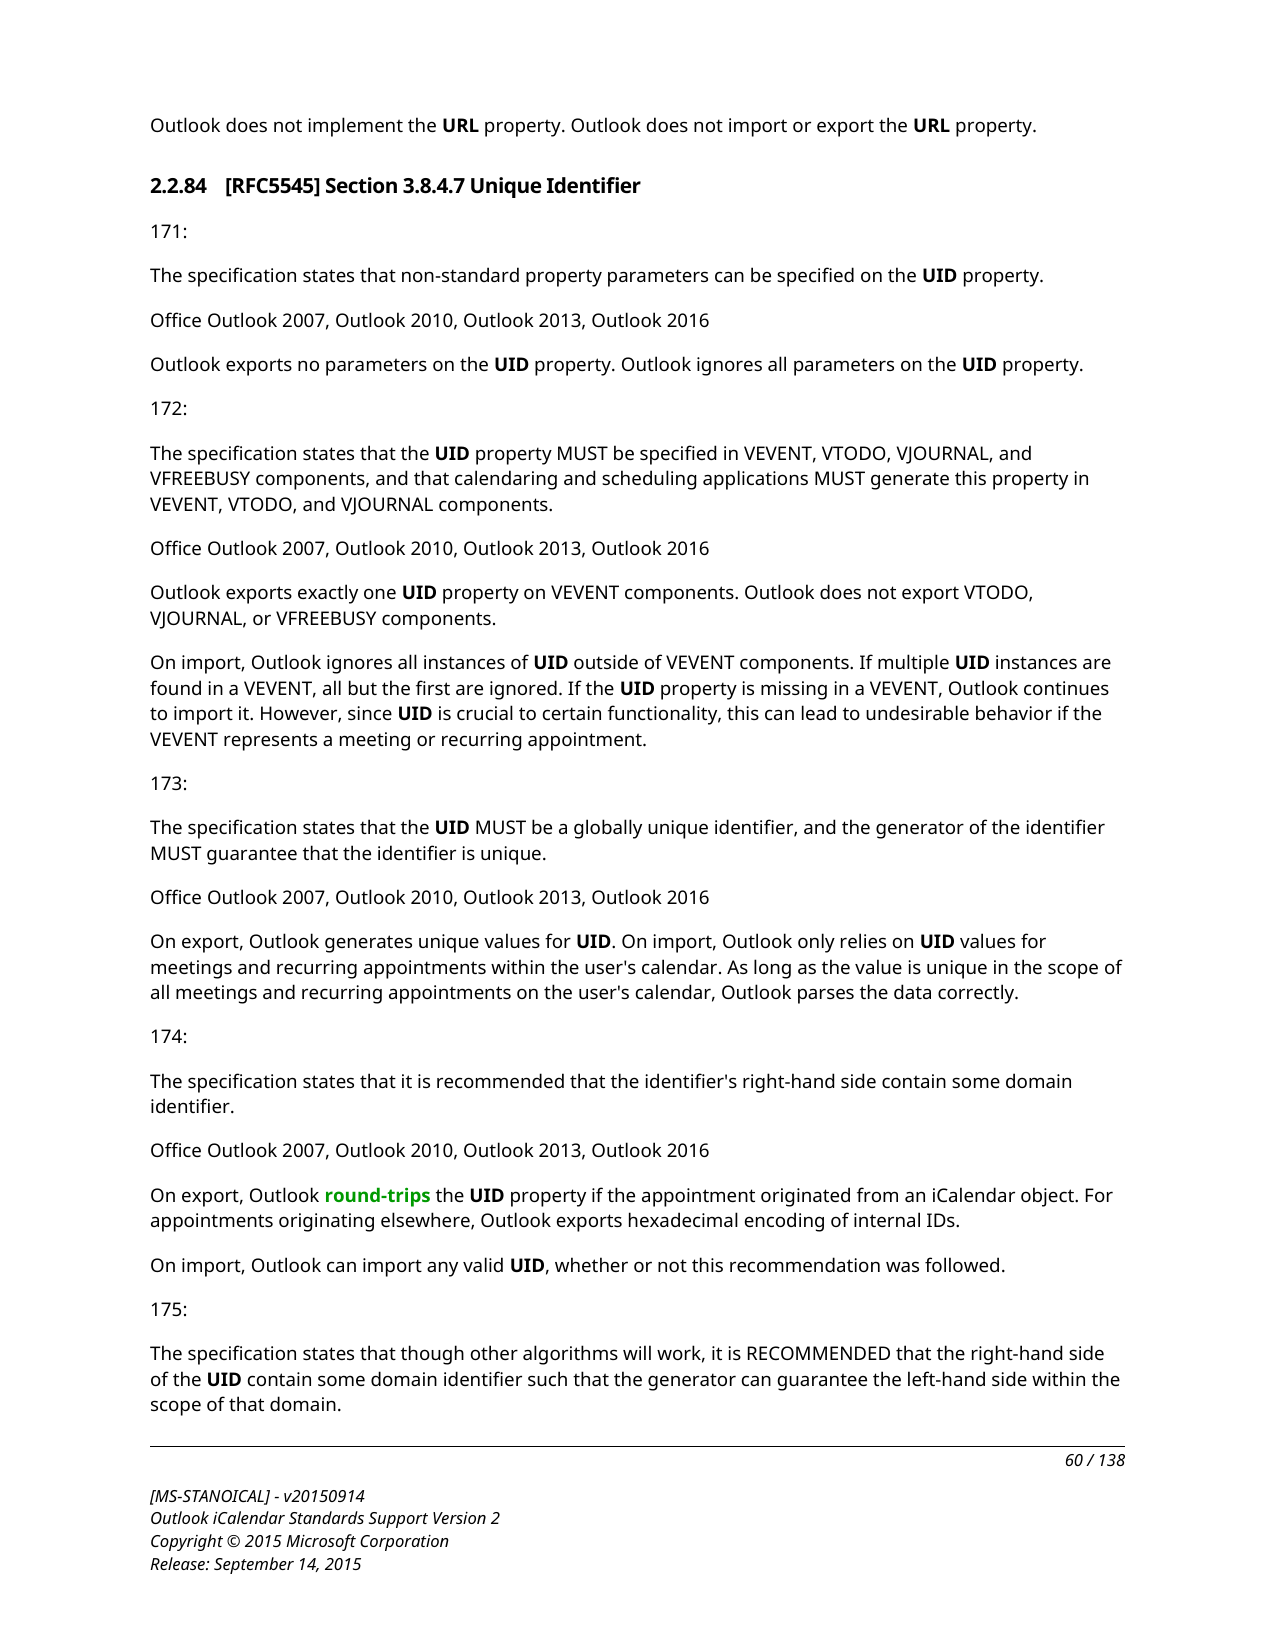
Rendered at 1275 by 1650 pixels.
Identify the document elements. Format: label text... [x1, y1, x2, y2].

text The specification states that the UID MUST be a globally unique identifier, and the generator of the identifier MUST guarantee that the identifier is unique. [150, 814, 1125, 865]
text V0172: [150, 396, 1125, 421]
text Outlook does not implement the URL property. Outlook does not import or export the URL property. [150, 112, 1125, 138]
text V0173: [150, 770, 1125, 796]
text Outlook exports no parameters on the UID property. Outlook ignores all parameters on the UID property. [150, 351, 1125, 377]
text Office Outlook 2007, Outlook 2010, Outlook 2013, Outlook 2016 [150, 1138, 1125, 1163]
text Office Outlook 2007, Outlook 2010, Outlook 2013, Outlook 2016 [150, 884, 1125, 910]
text The specification states that non-standard property parameters can be specified on the UID property. [150, 263, 1125, 288]
text V0174: [150, 1024, 1125, 1049]
text On export, Outlook round-trips the UID property if the appointment originated from an iCalendar object. For appointments originating elsewhere, Outlook exports hexadecimal encoding of internal IDs. [150, 1182, 1125, 1233]
text V0175: [150, 1296, 1125, 1322]
subtitle [RFC5545] Section 3.8.4.7 Unique Identifier [150, 171, 1125, 200]
text V0171: [150, 218, 1125, 244]
text Outlook exports exactly one UID property on VEVENT components. Outlook does not export VTODO, VJOURNAL, or VFREEBUSY components. [150, 579, 1125, 631]
text On import, Outlook ignores all instances of UID outside of VEVENT components. If multiple UID instances are found in a VEVENT, all but the first are ignored. If the UID property is missing in a VEVENT, Outlook continues to import it. However, since UID is crucial to certain functionality, this can lead to undesirable behavior if the VEVENT represents a meeting or recurring appointment. [150, 649, 1125, 751]
text On export, Outlook generates unique values for UID. On import, Outlook only relies on UID values for meetings and recurring appointments within the user's calendar. As long as the value is unique in the scope of all meetings and recurring appointments on the user's calendar, Outlook parses the data correctly. [150, 928, 1125, 1005]
text The specification states that though other algorithms will work, it is RECOMMENDED that the right-hand side of the UID contain some domain identifier such that the generator can guarantee the left-hand side within the scope of that domain. [150, 1340, 1125, 1417]
text The specification states that the UID property MUST be specified in VEVENT, VTODO, VJOURNAL, and VFREEBUSY components, and that calendaring and scheduling applications MUST generate this property in VEVENT, VTODO, and VJOURNAL components. [150, 440, 1125, 516]
text Office Outlook 2007, Outlook 2010, Outlook 2013, Outlook 2016 [150, 535, 1125, 561]
text Office Outlook 2007, Outlook 2010, Outlook 2013, Outlook 2016 [150, 307, 1125, 333]
text On import, Outlook can import any valid UID, whether or not this recommendation was followed. [150, 1252, 1125, 1277]
text The specification states that it is recommended that the identifier's right-hand side contain some domain identifier. [150, 1068, 1125, 1119]
